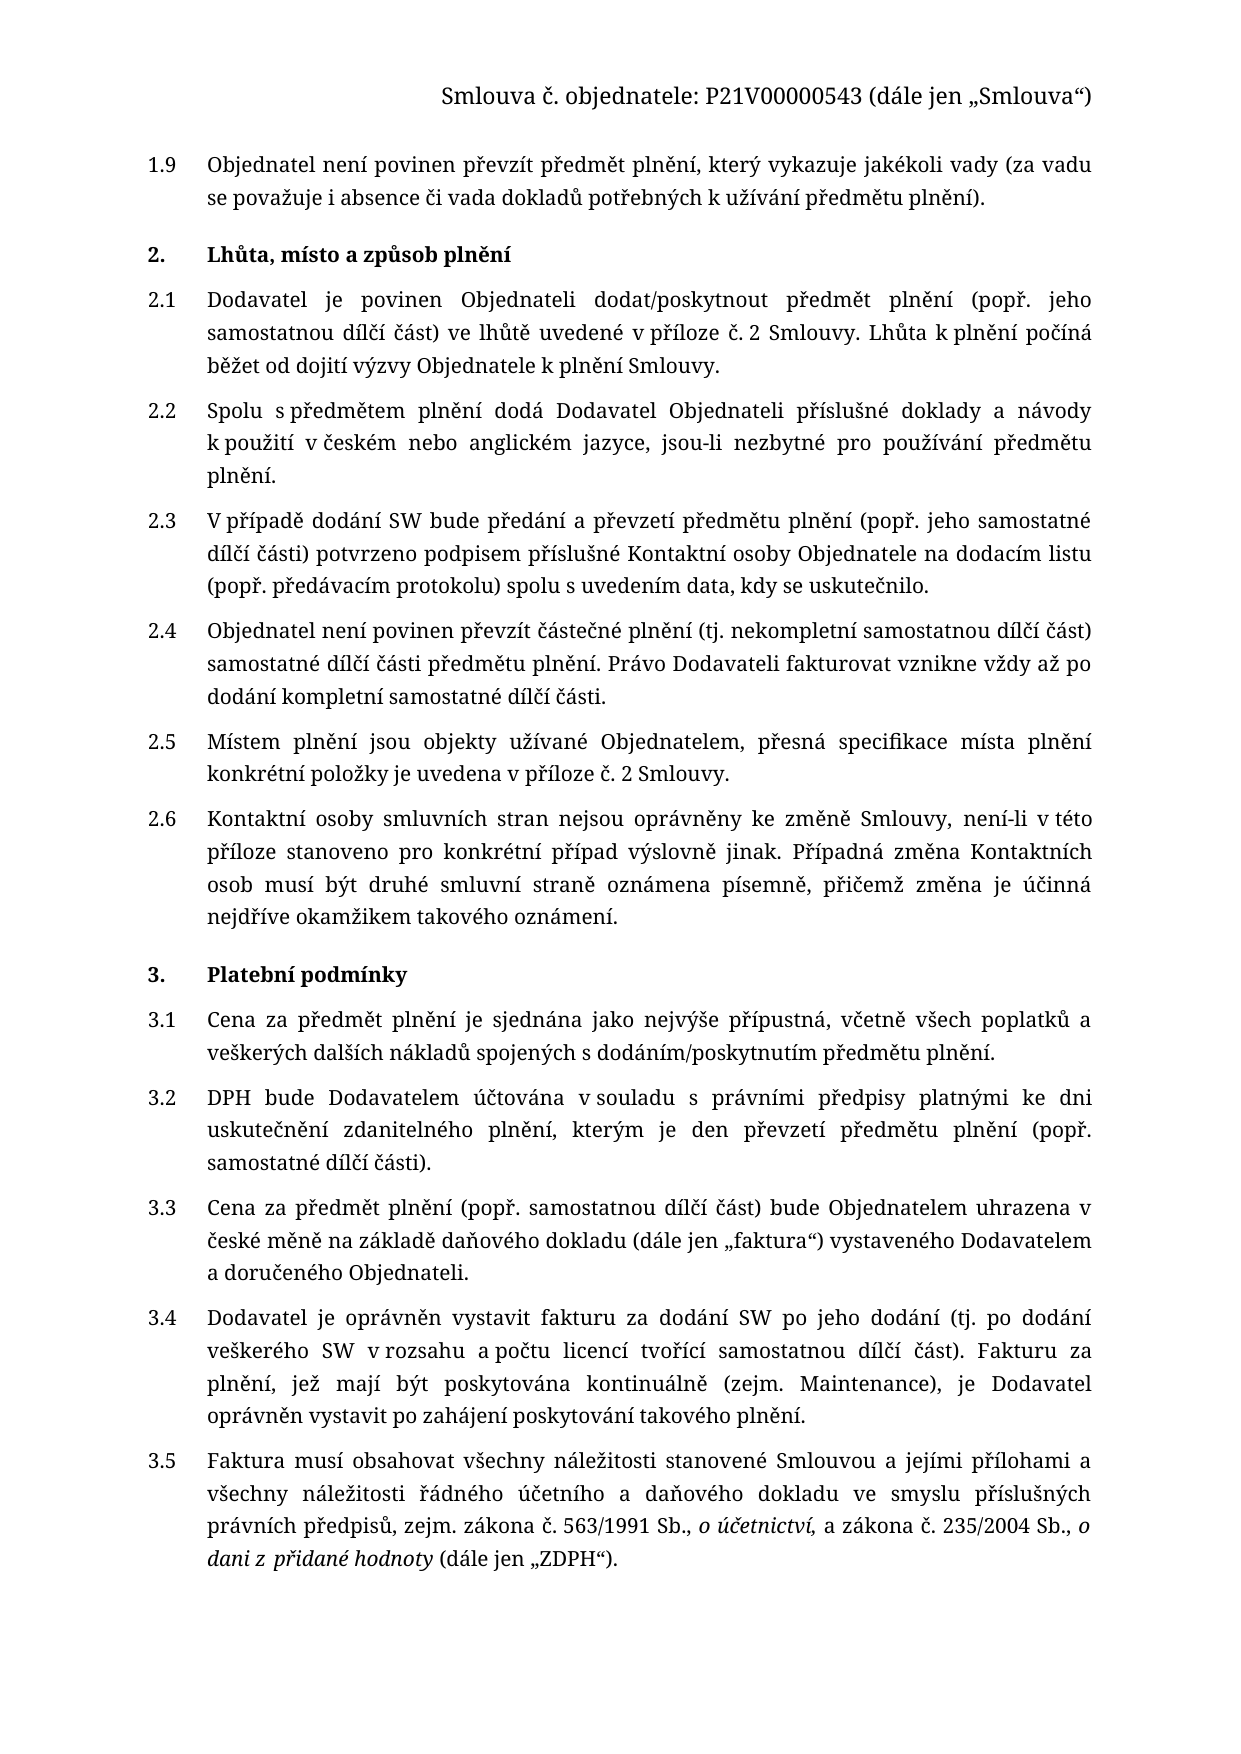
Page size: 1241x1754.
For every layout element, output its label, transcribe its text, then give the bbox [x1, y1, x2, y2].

list Dodavatel je povinen Objednateli dodat/poskytnout předmět plnění (popř. jeho samostatnou dílčí část) ve lhůtě uvedené v příloze č. 2 Smlouvy. Lhůta k plnění počíná běžet od dojití výzvy Objednatele k plnění Smlouvy. [148, 286, 1092, 379]
list Cena za předmět plnění je sjednána jako nejvýše přípustná, včetně všech poplatků a veškerých dalších nákladů spojených s dodáním/poskytnutím předmětu plnění. [148, 1005, 1092, 1066]
list Objednatel není povinen převzít předmět plnění, který vykazuje jakékoli vady (za vadu se považuje i absence či vada dokladů potřebných k užívání předmětu plnění). [148, 150, 1092, 211]
list Cena za předmět plnění (popř. samostatnou dílčí část) bude Objednatelem uhrazena v české měně na základě daňového dokladu (dále jen „faktura“) vystaveného Dodavatelem a doručeného Objednateli. [148, 1193, 1092, 1287]
list Lhůta, místo a způsob plnění [148, 241, 1092, 269]
list Faktura musí obsahovat všechny náležitosti stanovené Smlouvou a jejími přílohami a všechny náležitosti řádného účetního a daňového dokladu ve smyslu příslušných právních předpisů, zejm. zákona č. 563/1991 Sb., o účetnictví, a zákona č. 235/2004 Sb., o dani z přidané hodnoty (dále jen „ZDPH“). [148, 1446, 1092, 1573]
list Platební podmínky [148, 960, 1092, 988]
list V případě dodání SW bude předání a převzetí předmětu plnění (popř. jeho samostatné dílčí části) potvrzeno podpisem příslušné Kontaktní osoby Objednatele na dodacím listu (popř. předávacím protokolu) spolu s uvedením data, kdy se uskutečnilo. [148, 506, 1092, 600]
list Kontaktní osoby smluvních stran nejsou oprávněny ke změně Smlouvy, není-li v této příloze stanoveno pro konkrétní případ výslovně jinak. Případná změna Kontaktních osob musí být druhé smluvní straně oznámena písemně, přičemž změna je účinná nejdříve okamžikem takového oznámení. [148, 804, 1092, 931]
list DPH bude Dodavatelem účtována v souladu s právními předpisy platnými ke dni uskutečnění zdanitelného plnění, kterým je den převzetí předmětu plnění (popř. samostatné dílčí části). [148, 1083, 1092, 1176]
list Objednatel není povinen převzít částečné plnění (tj. nekompletní samostatnou dílčí část) samostatné dílčí části předmětu plnění. Právo Dodavateli fakturovat vznikne vždy až po dodání kompletní samostatné dílčí části. [148, 617, 1092, 710]
list Spolu s předmětem plnění dodá Dodavatel Objednateli příslušné doklady a návody k použití v českém nebo anglickém jazyce, jsou-li nezbytné pro používání předmětu plnění. [148, 396, 1092, 489]
list Místem plnění jsou objekty užívané Objednatelem, přesná specifikace místa plnění konkrétní položky je uvedena v příloze č. 2 Smlouvy. [148, 727, 1092, 788]
list Dodavatel je oprávněn vystavit fakturu za dodání SW po jeho dodání (tj. po dodání veškerého SW v rozsahu a počtu licencí tvořící samostatnou dílčí část). Fakturu za plnění, jež mají být poskytována kontinuálně (zejm. Maintenance), je Dodavatel oprávněn vystavit po zahájení poskytování takového plnění. [148, 1303, 1092, 1430]
